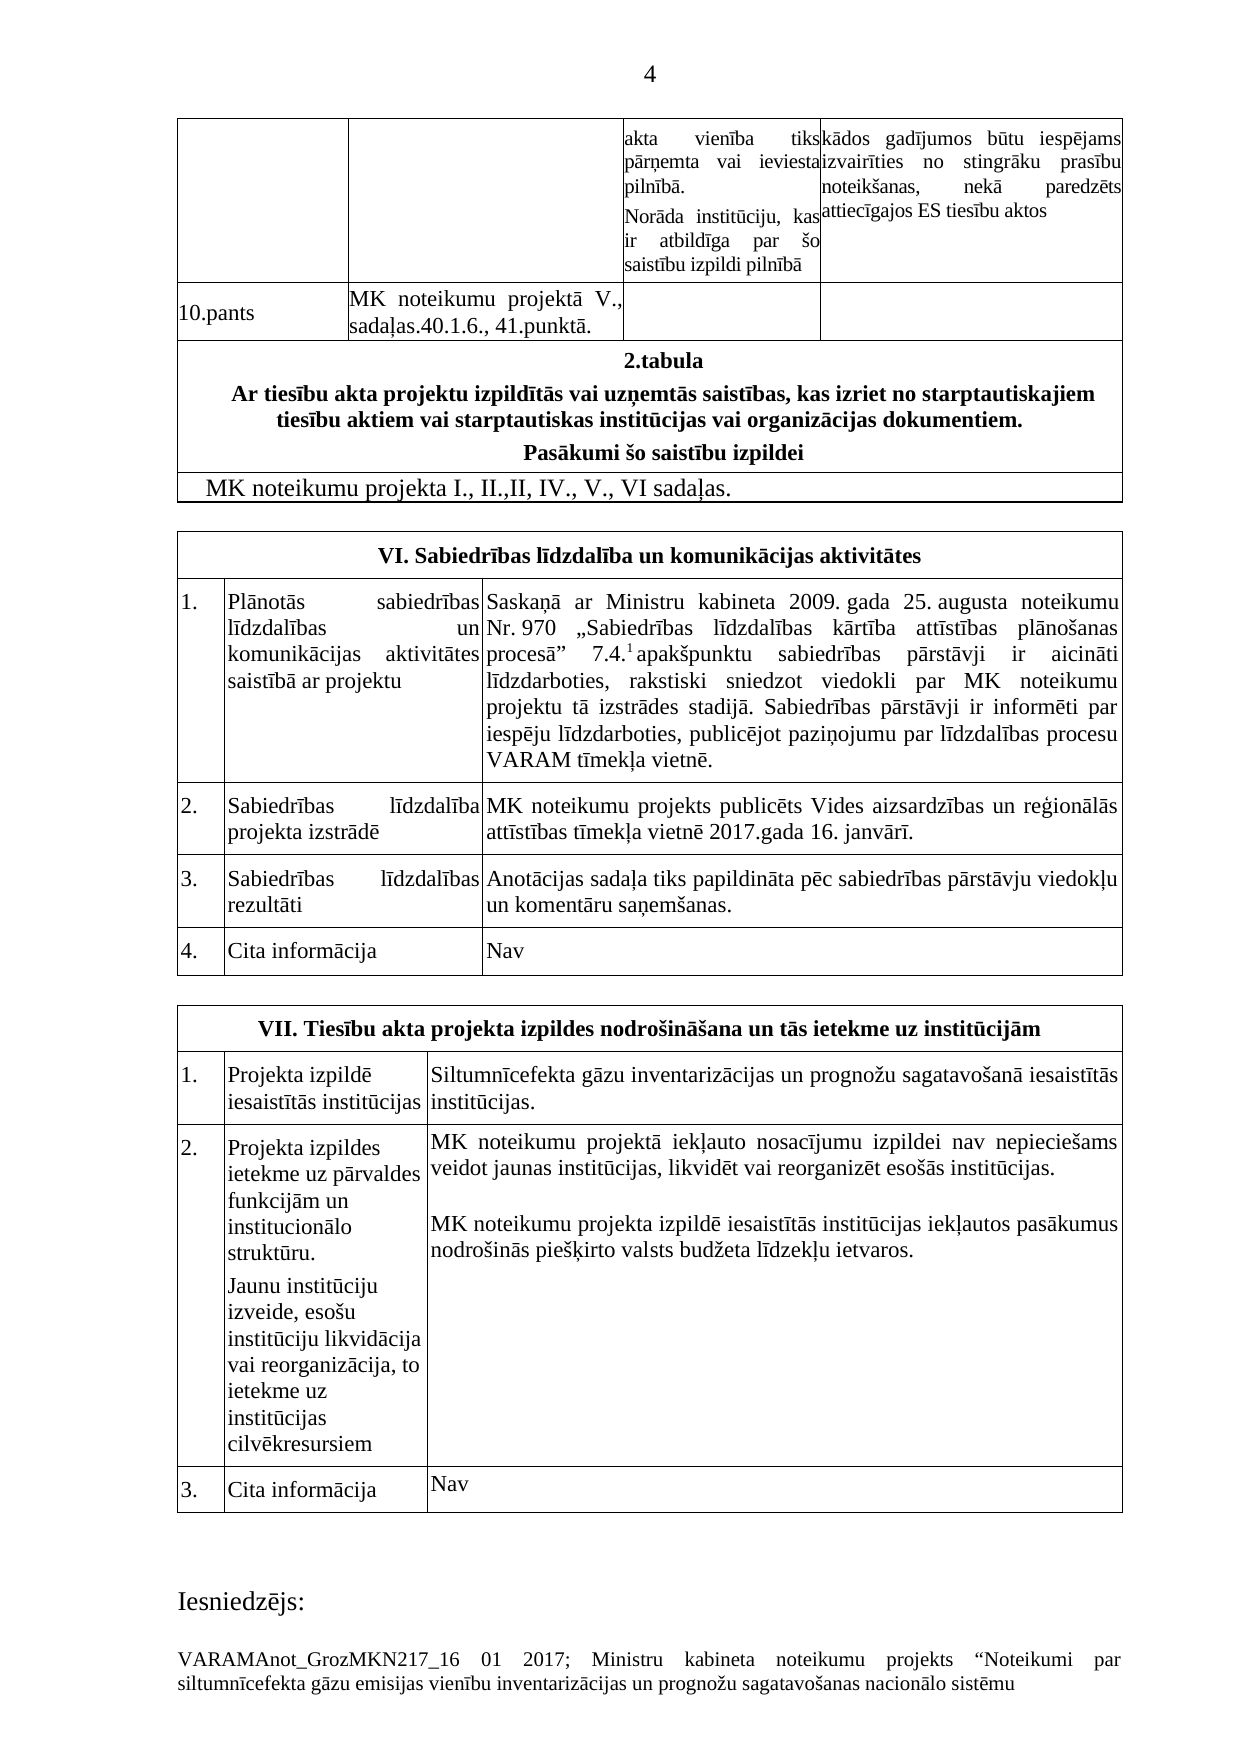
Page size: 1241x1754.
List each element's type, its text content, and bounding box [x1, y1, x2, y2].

table_cell 2. [178, 783, 224, 854]
table_header VI. Sabiedrības līdzdalība un komunikācijas aktivitātes [178, 532, 1122, 577]
table_cell Nav [483, 928, 1122, 975]
table_header VII. Tiesību akta projekta izpildes nodrošināšana un tās ietekme uz institūcijām [178, 1006, 1122, 1051]
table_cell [178, 119, 348, 282]
table_cell Anotācijas sadaļa tiks papildināta pēc sabiedrības pārstāvju viedokļu un komentāru saņemšanas. [483, 855, 1122, 927]
table_cell [624, 283, 820, 340]
table_cell Cita informācija [225, 928, 482, 975]
table_cell 2. [178, 1125, 224, 1466]
table_cell Saskaņā ar Ministru kabineta 2009. gada 25. augusta noteikumu Nr. 970 „Sabiedrības līdzdalības kārtība attīstības plānošanas procesā” 7.4.1 apakšpunktu sabiedrības pārstāvji ir aicināti līdzdarboties, rakstiski sniedzot viedokli par MK noteikumu projektu tā izstrādes stadijā. Sabiedrības pārstāvji ir informēti par iespēju līdzdarboties, publicējot paziņojumu par līdzdalības procesu VARAM tīmekļa vietnē. [483, 579, 1122, 782]
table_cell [821, 119, 1122, 282]
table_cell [624, 119, 820, 282]
table_cell 1. [178, 1052, 224, 1123]
table_cell [821, 283, 1122, 340]
table_cell Projekta izpildē iesaistītās institūcijas [225, 1052, 427, 1123]
table_cell 10.pants [178, 283, 348, 340]
table_cell Projekta izpildes ietekme uz pārvaldes funkcijām un institucionālo struktūru. Jaunu institūciju izveide, esošu institūciju likvidācija vai reorganizācija, to ietekme uz institūcijas cilvēkresursiem [225, 1125, 427, 1466]
table_cell Plānotās sabiedrības līdzdalības un komunikācijas aktivitātes saistībā ar projektu [225, 579, 482, 782]
table_cell Cita informācija [225, 1467, 427, 1512]
table_cell Siltumnīcefekta gāzu inventarizācijas un prognožu sagatavošanā iesaistītās institūcijas. [428, 1052, 1122, 1123]
table_cell MK noteikumu projekta I., II.,II, IV., V., VI sadaļas. [178, 473, 1122, 501]
table_cell 1. [178, 579, 224, 782]
table_cell 3. [178, 1467, 224, 1512]
table_cell Nav [428, 1467, 1122, 1512]
table_cell MK noteikumu projektā iekļauto nosacījumu izpildei nav nepieciešams veidot jaunas institūcijas, likvidēt vai reorganizēt esošās institūcijas. MK noteikumu projekta izpildē iesaistītās institūcijas iekļautos pasākumus nodrošinās piešķirto valsts budžeta līdzekļu ietvaros. [428, 1125, 1122, 1466]
table_cell 2.tabula Ar tiesību akta projektu izpildītās vai uzņemtās saistības, kas izriet no starptautiskajiem tiesību aktiem vai starptautiskas institūcijas vai organizācijas dokumentiem. Pasākumi šo saistību izpildei [178, 341, 1122, 472]
text Iesniedzējs: [177, 1585, 1122, 1616]
table_cell Sabiedrības līdzdalības rezultāti [225, 855, 482, 927]
table_cell 4. [178, 928, 224, 975]
table_cell Sabiedrības līdzdalība projekta izstrādē [225, 783, 482, 854]
table_cell MK noteikumu projekts publicēts Vides aizsardzības un reģionālās attīstības tīmekļa vietnē 2017.gada 16. janvārī. [483, 783, 1122, 854]
table_cell 3. [178, 855, 224, 927]
table_cell MK noteikumu projektā V., sadaļas.40.1.6., 41.punktā. [349, 283, 623, 340]
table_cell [349, 119, 623, 282]
